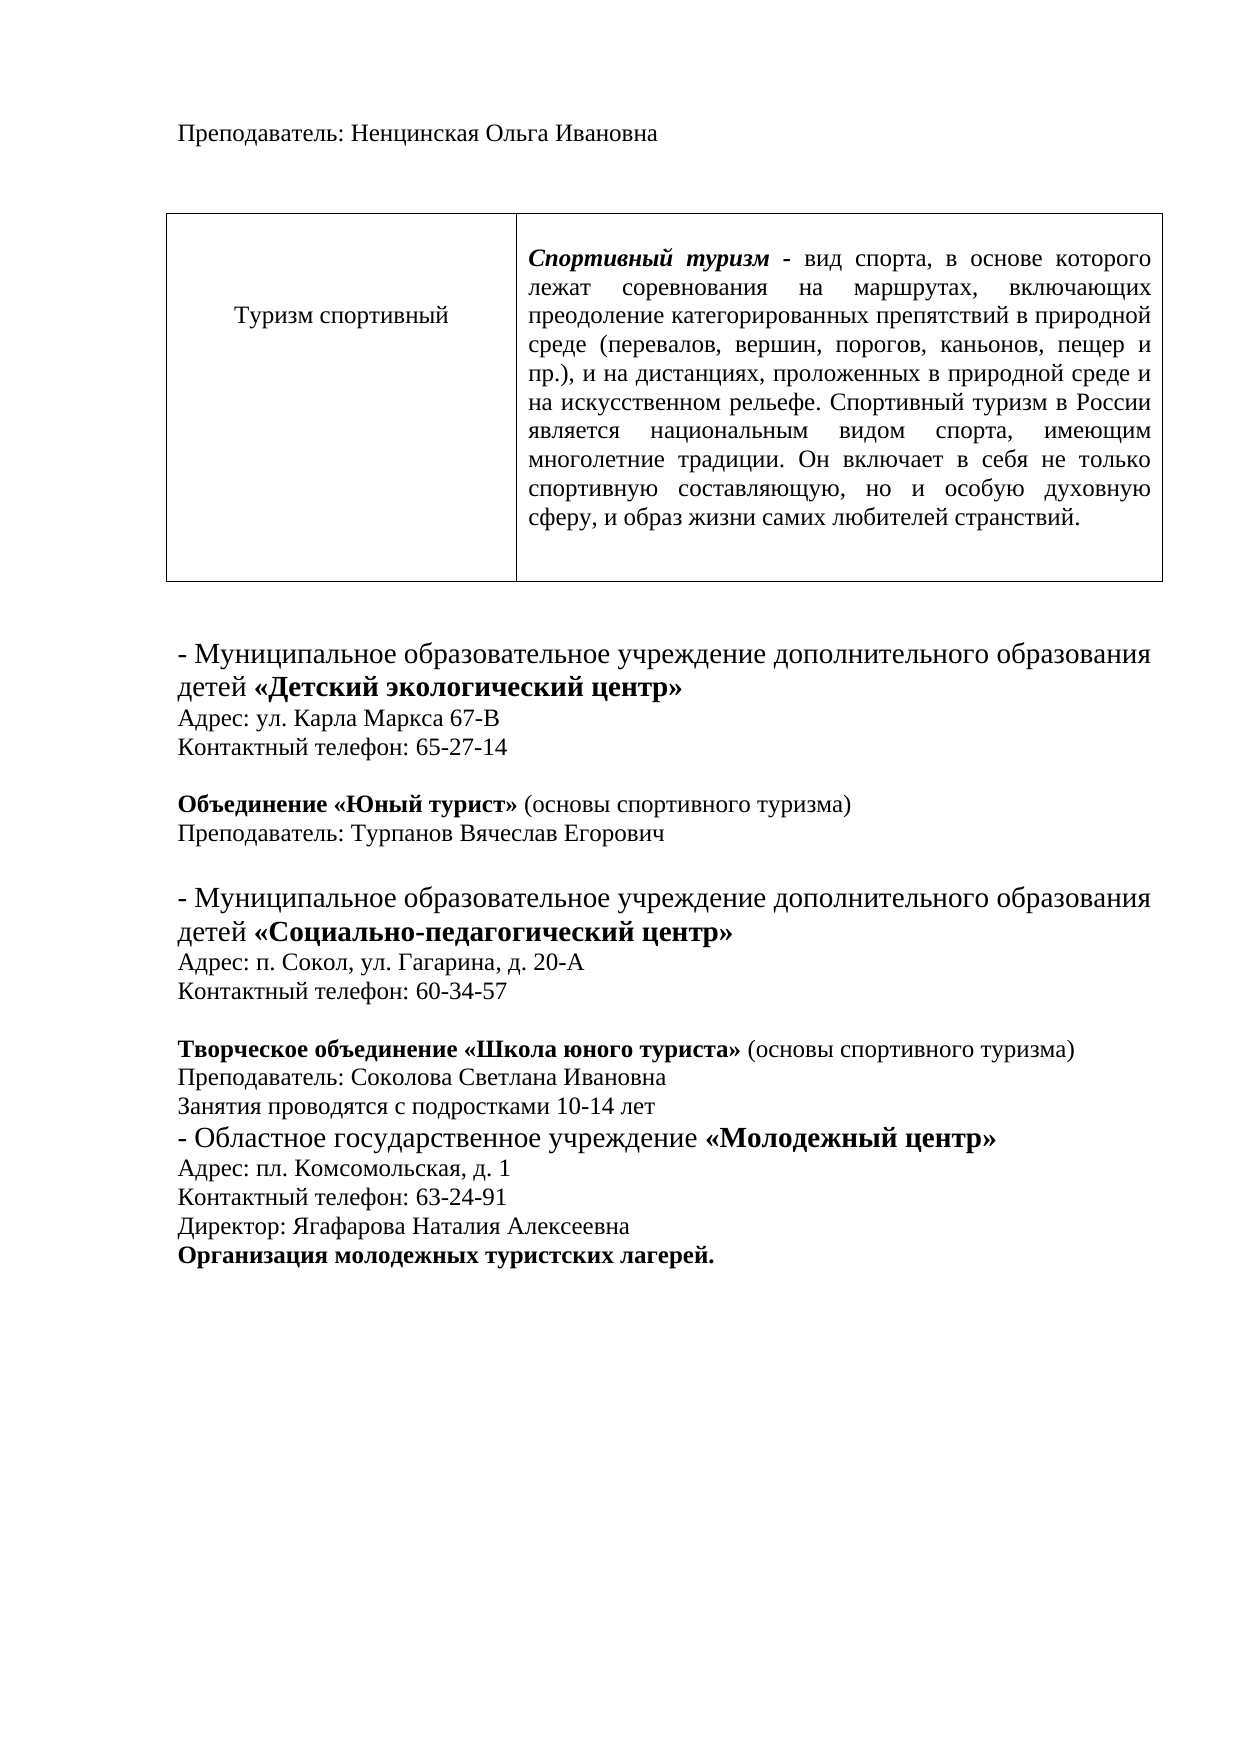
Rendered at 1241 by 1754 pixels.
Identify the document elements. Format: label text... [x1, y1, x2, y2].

text Директор: Ягафарова Наталия Алексеевна [177, 1211, 1152, 1240]
text Адрес: п. Сокол, ул. Гагарина, д. 20-А [177, 947, 1152, 976]
text Преподаватель: Турпанов Вячеслав Егорович [177, 818, 1152, 847]
text Преподаватель: Соколова Светлана Ивановна [177, 1062, 1152, 1091]
text Объединение «Юный турист» (основы спортивного туризма) [177, 789, 1152, 818]
text Организация молодежных туристских лагерей. [177, 1240, 1152, 1268]
text Занятия проводятся с подростками 10-14 лет [177, 1091, 1152, 1120]
table_header Спортивный туризм - вид спорта, в основе которого лежат соревнования на маршрутах, включающих преодоление категорированных препятствий в природной среде (перевалов, вершин, порогов, каньонов, пещер и пр.), и на дистанциях, проложенных в природной среде и на искусственном рельефе. Спортивный туризм в России является национальным видом спорта, имеющим многолетние традиции. Он включает в себя не только спортивную составляющую, но и особую духовную сферу, и образ жизни самих любителей странствий. [517, 214, 1162, 581]
text Контактный телефон: 63-24-91 [177, 1182, 1152, 1211]
text Адрес: ул. Карла Маркса 67-В [177, 703, 1152, 732]
text - Областное государственное учреждение «Молодежный центр» [177, 1120, 1152, 1153]
text Творческое объединение «Школа юного туриста» (основы спортивного туризма) [177, 1034, 1152, 1062]
text Контактный телефон: 65-27-14 [177, 732, 1152, 761]
text Контактный телефон: 60-34-57 [177, 976, 1152, 1005]
text - Муниципальное образовательное учреждение дополнительного образования детей «Детский экологический центр» [177, 636, 1152, 703]
text Преподаватель: Ненцинская Ольга Ивановна [177, 118, 1152, 147]
text - Муниципальное образовательное учреждение дополнительного образования детей «Социально-педагогический центр» [177, 880, 1152, 947]
table_header Туризм спортивный [167, 214, 516, 581]
text Адрес: пл. Комсомольская, д. 1 [177, 1153, 1152, 1182]
